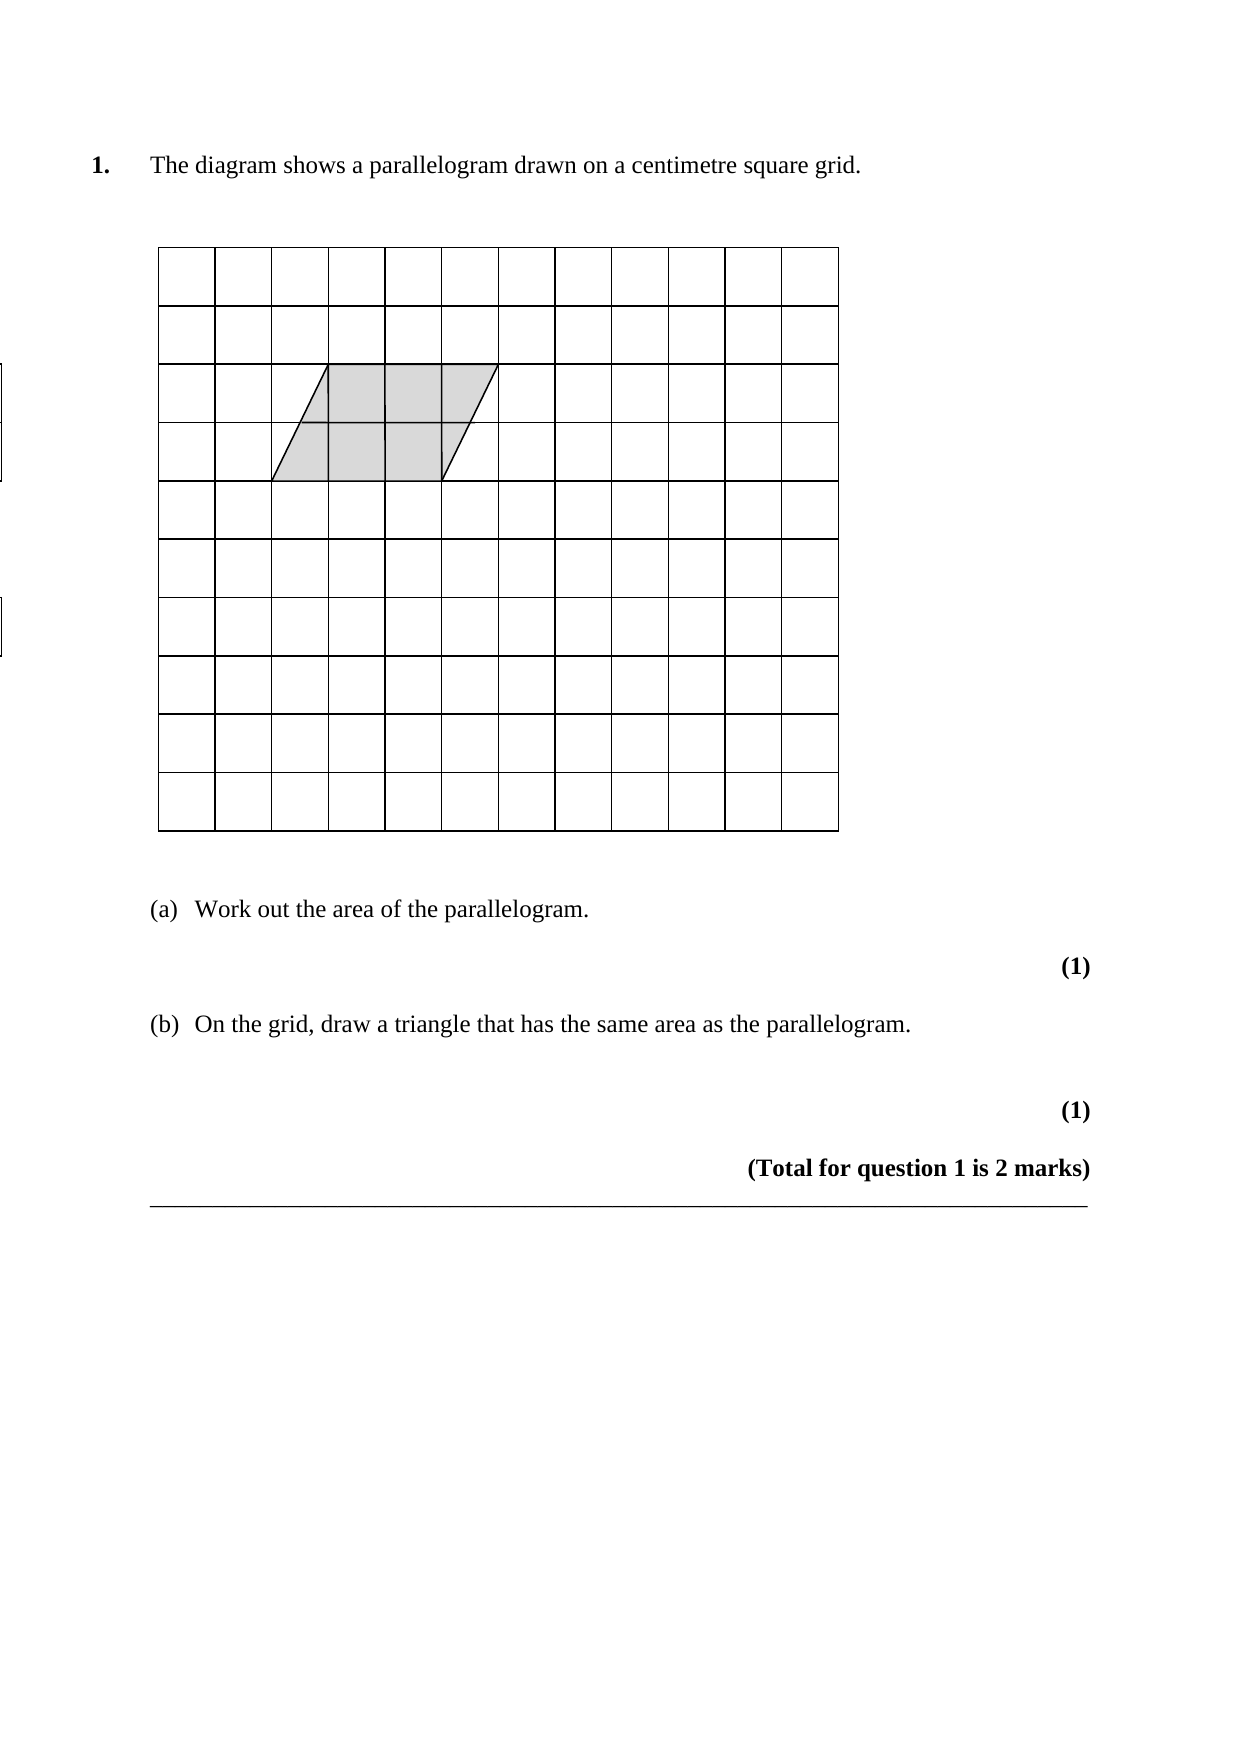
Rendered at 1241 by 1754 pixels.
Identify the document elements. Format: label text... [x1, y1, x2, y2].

text (1) [150, 1095, 1090, 1124]
list 1. The diagram shows a parallelogram drawn on a centimetre square grid. [91, 150, 1090, 179]
text (a) Work out the area of the parallelogram. [150, 894, 1090, 923]
text (Total for question 1 is 2 marks) [150, 1153, 1090, 1181]
text (1) [150, 951, 1090, 980]
text ___________________________________________________________________________ [150, 1181, 1090, 1210]
text (b) On the grid, draw a triangle that has the same area as the parallelogram. [150, 1009, 1090, 1038]
